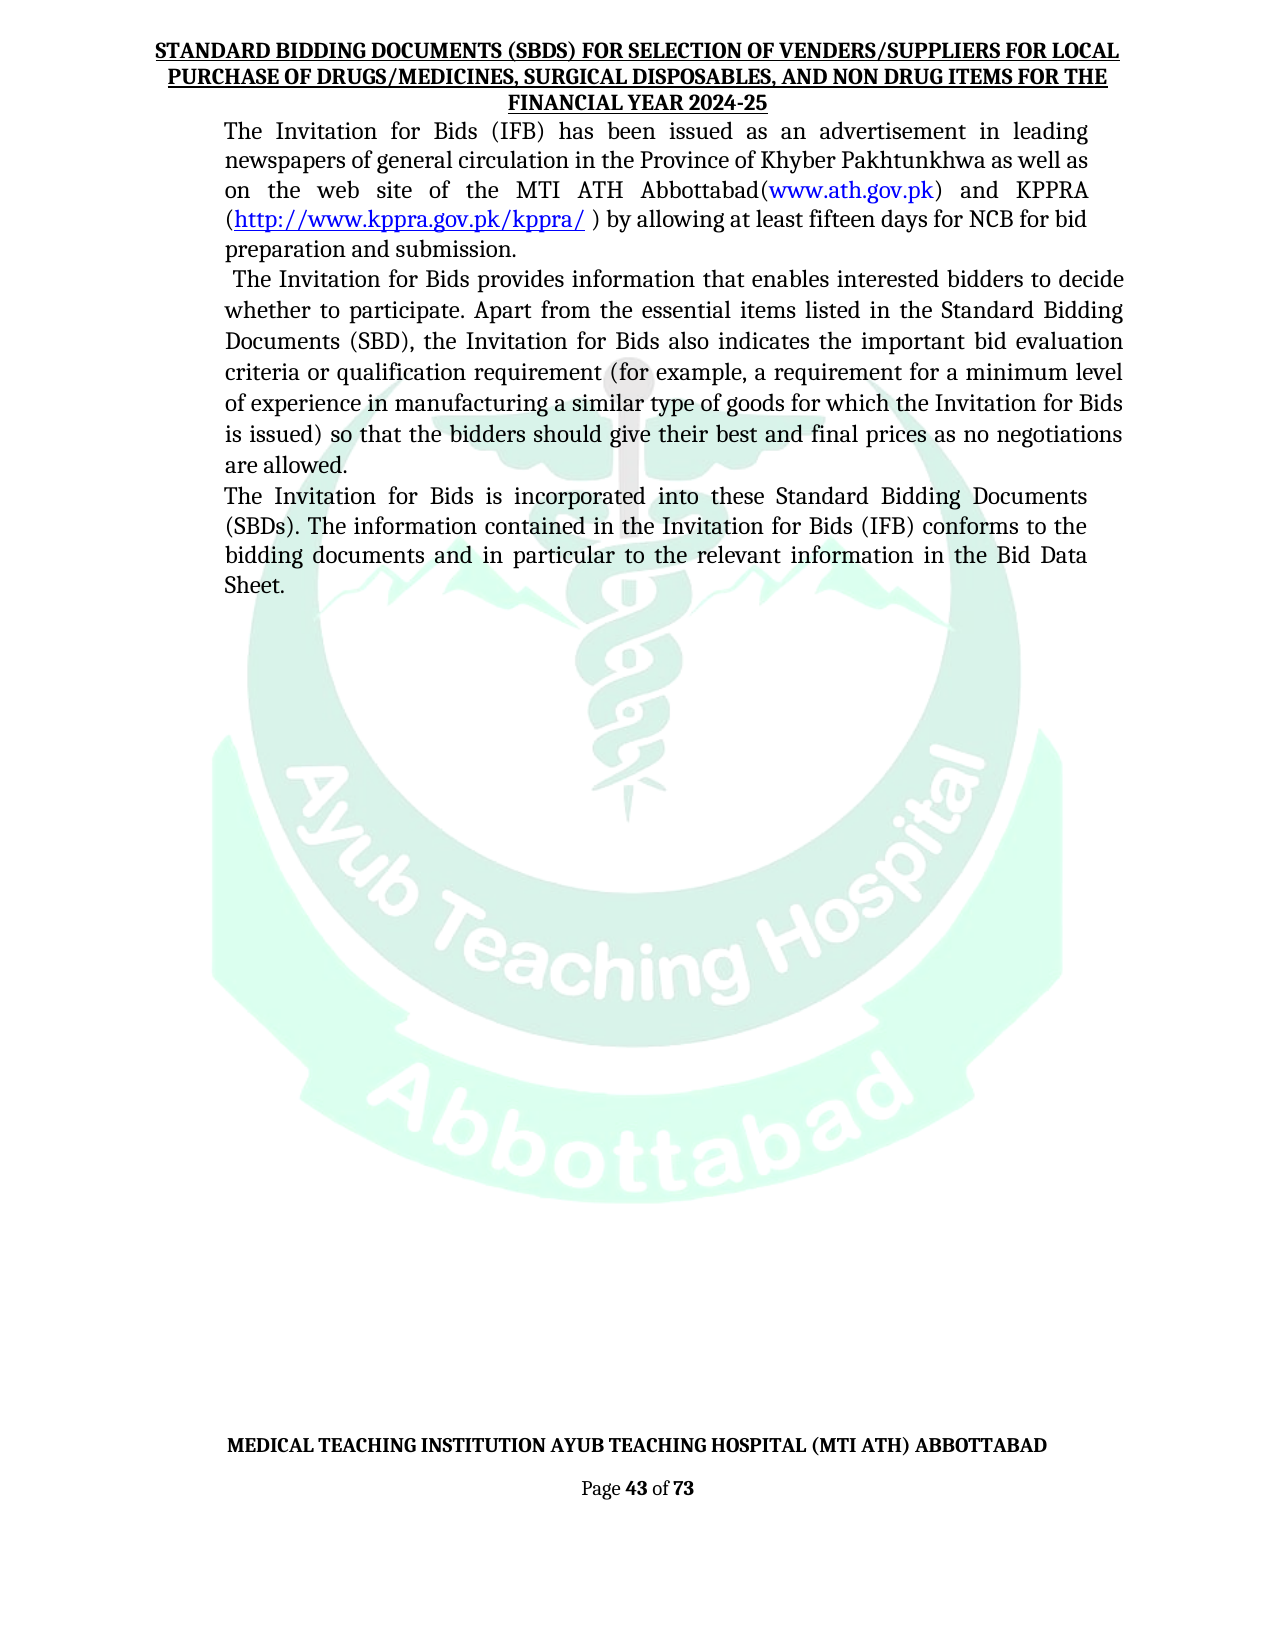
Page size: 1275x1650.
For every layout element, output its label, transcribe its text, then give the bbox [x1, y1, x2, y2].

text The Invitation for Bids is incorporated into these Standard Bidding Documents (SBDs). The information contained in the Invitation for Bids (IFB) conforms to the bidding documents and in particular to the relevant information in the Bid Data Sheet. [223, 482, 1089, 599]
text The Invitation for Bids provides information that enables interested bidders to decide whether to participate. Apart from the essential items listed in the Standard Bidding Documents (SBD), the Invitation for Bids also indicates the important bid evaluation criteria or qualification requirement (for example, a requirement for a minimum level of experience in manufacturing a similar type of goods for which the Invitation for Bids is issued) so that the bidders should give their best and final prices as no negotiations are allowed. [225, 265, 1125, 480]
text The Invitation for Bids (IFB) has been issued as an advertisement in leading newspapers of general circulation in the Province of Khyber Pakhtunkhwa as well as on the web site of the MTI ATH Abbottabad(www.ath.gov.pk) and KPPRA (http://www.kppra.gov.pk/kppra/ ) by allowing at least fifteen days for NCB for bid preparation and submission. [223, 117, 1089, 264]
